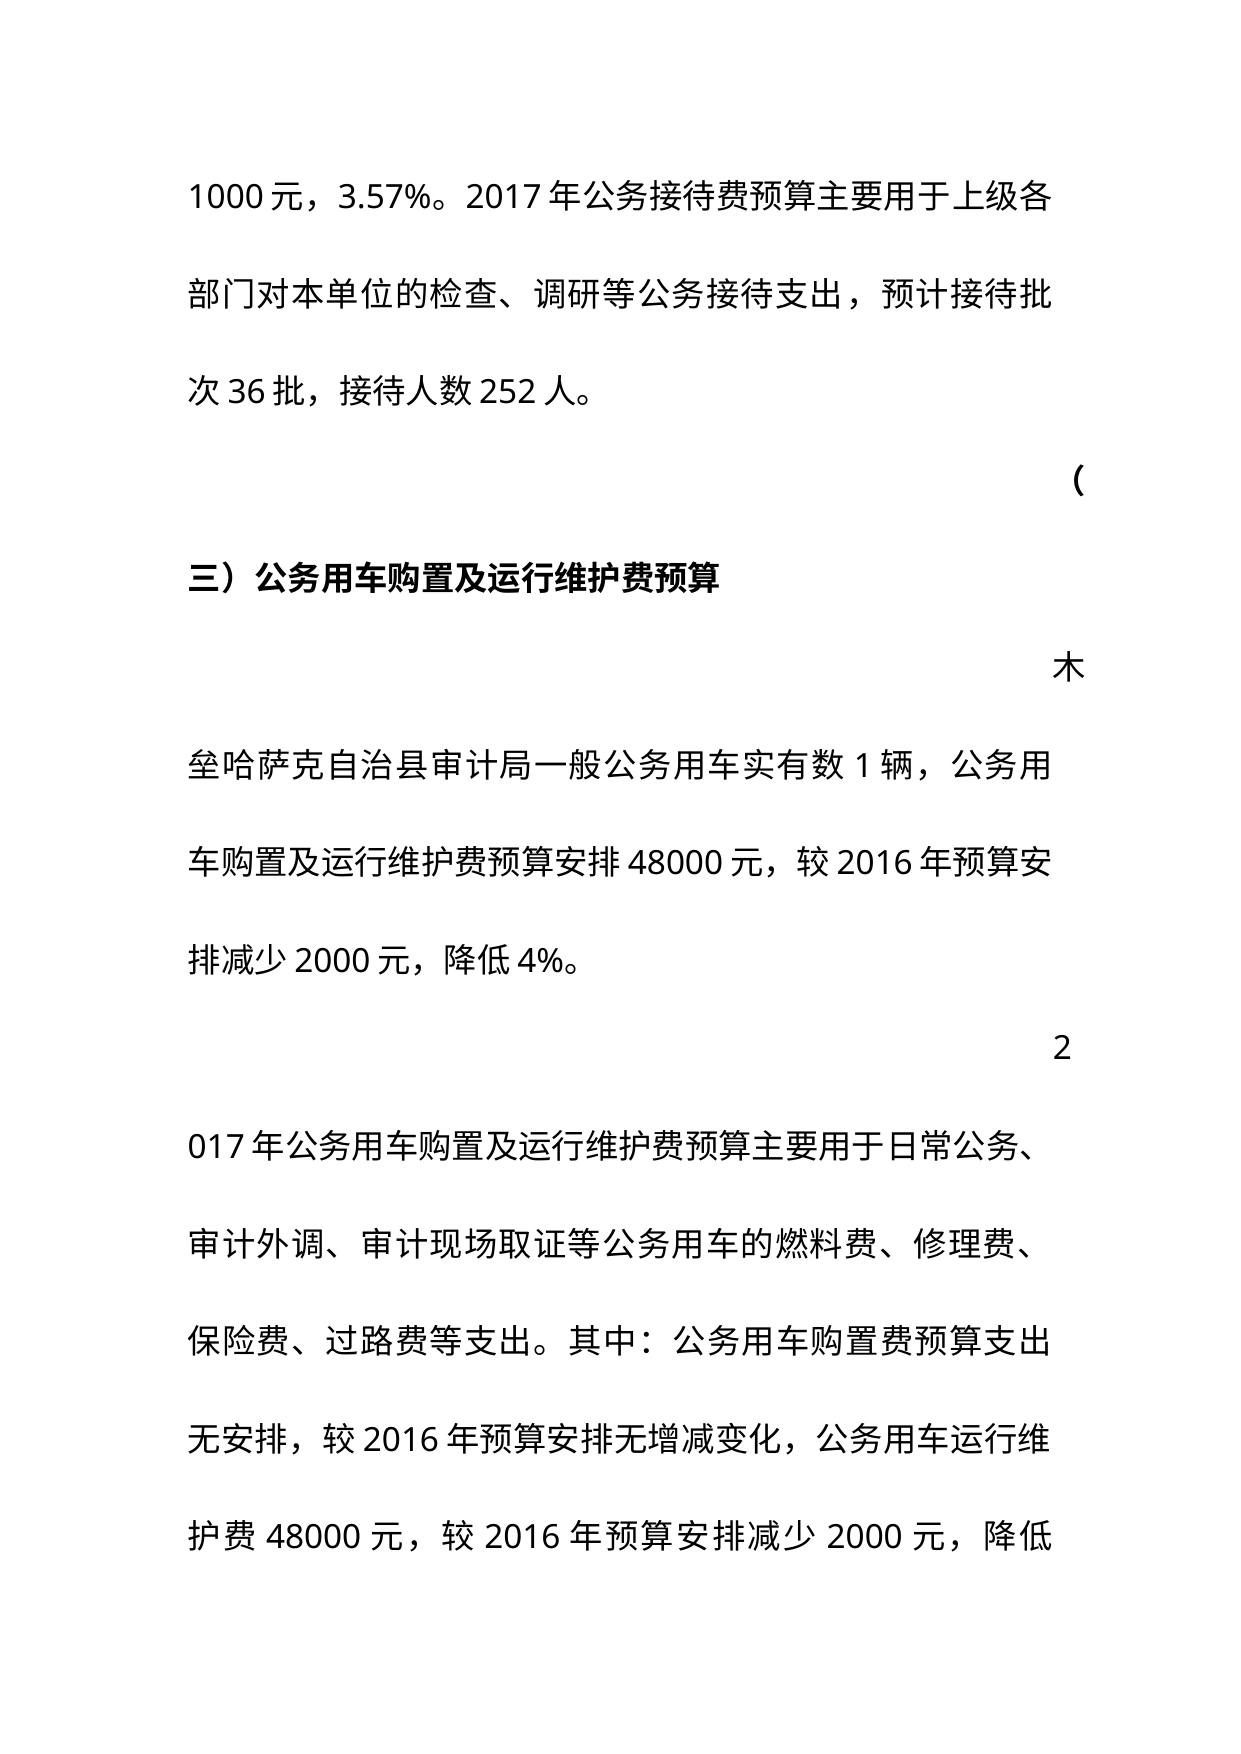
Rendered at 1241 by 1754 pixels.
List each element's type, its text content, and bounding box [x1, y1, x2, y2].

text （三）公务用车购置及运行维护费预算 [187, 446, 1053, 609]
text 木垒哈萨克自治县审计局一般公务用车实有数1辆，公务用车购置及运行维护费预算安排48000元，较2016年预算安排减少2000元，降低4%。 [187, 633, 1053, 990]
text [187, 1014, 1053, 1567]
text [187, 162, 1053, 422]
